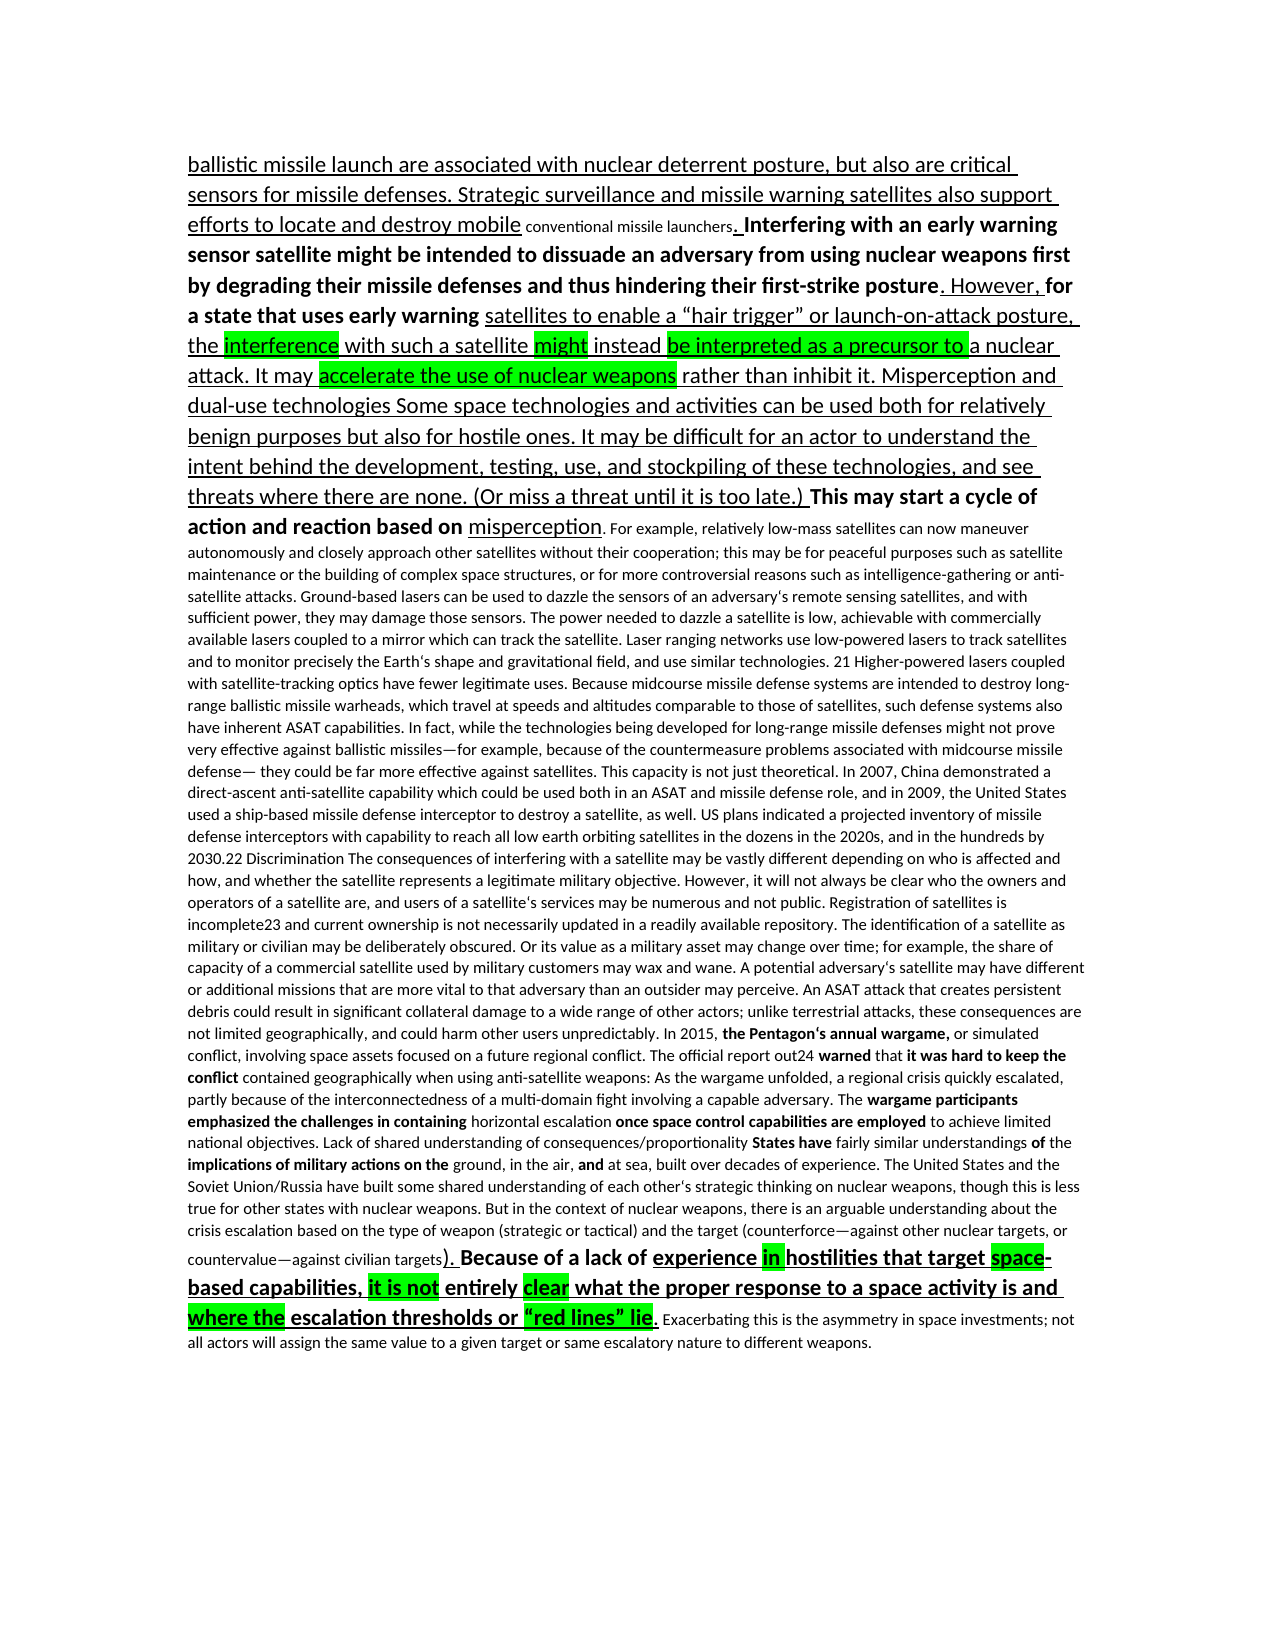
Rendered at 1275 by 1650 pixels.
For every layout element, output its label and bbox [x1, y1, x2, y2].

text [187, 150, 1087, 1353]
